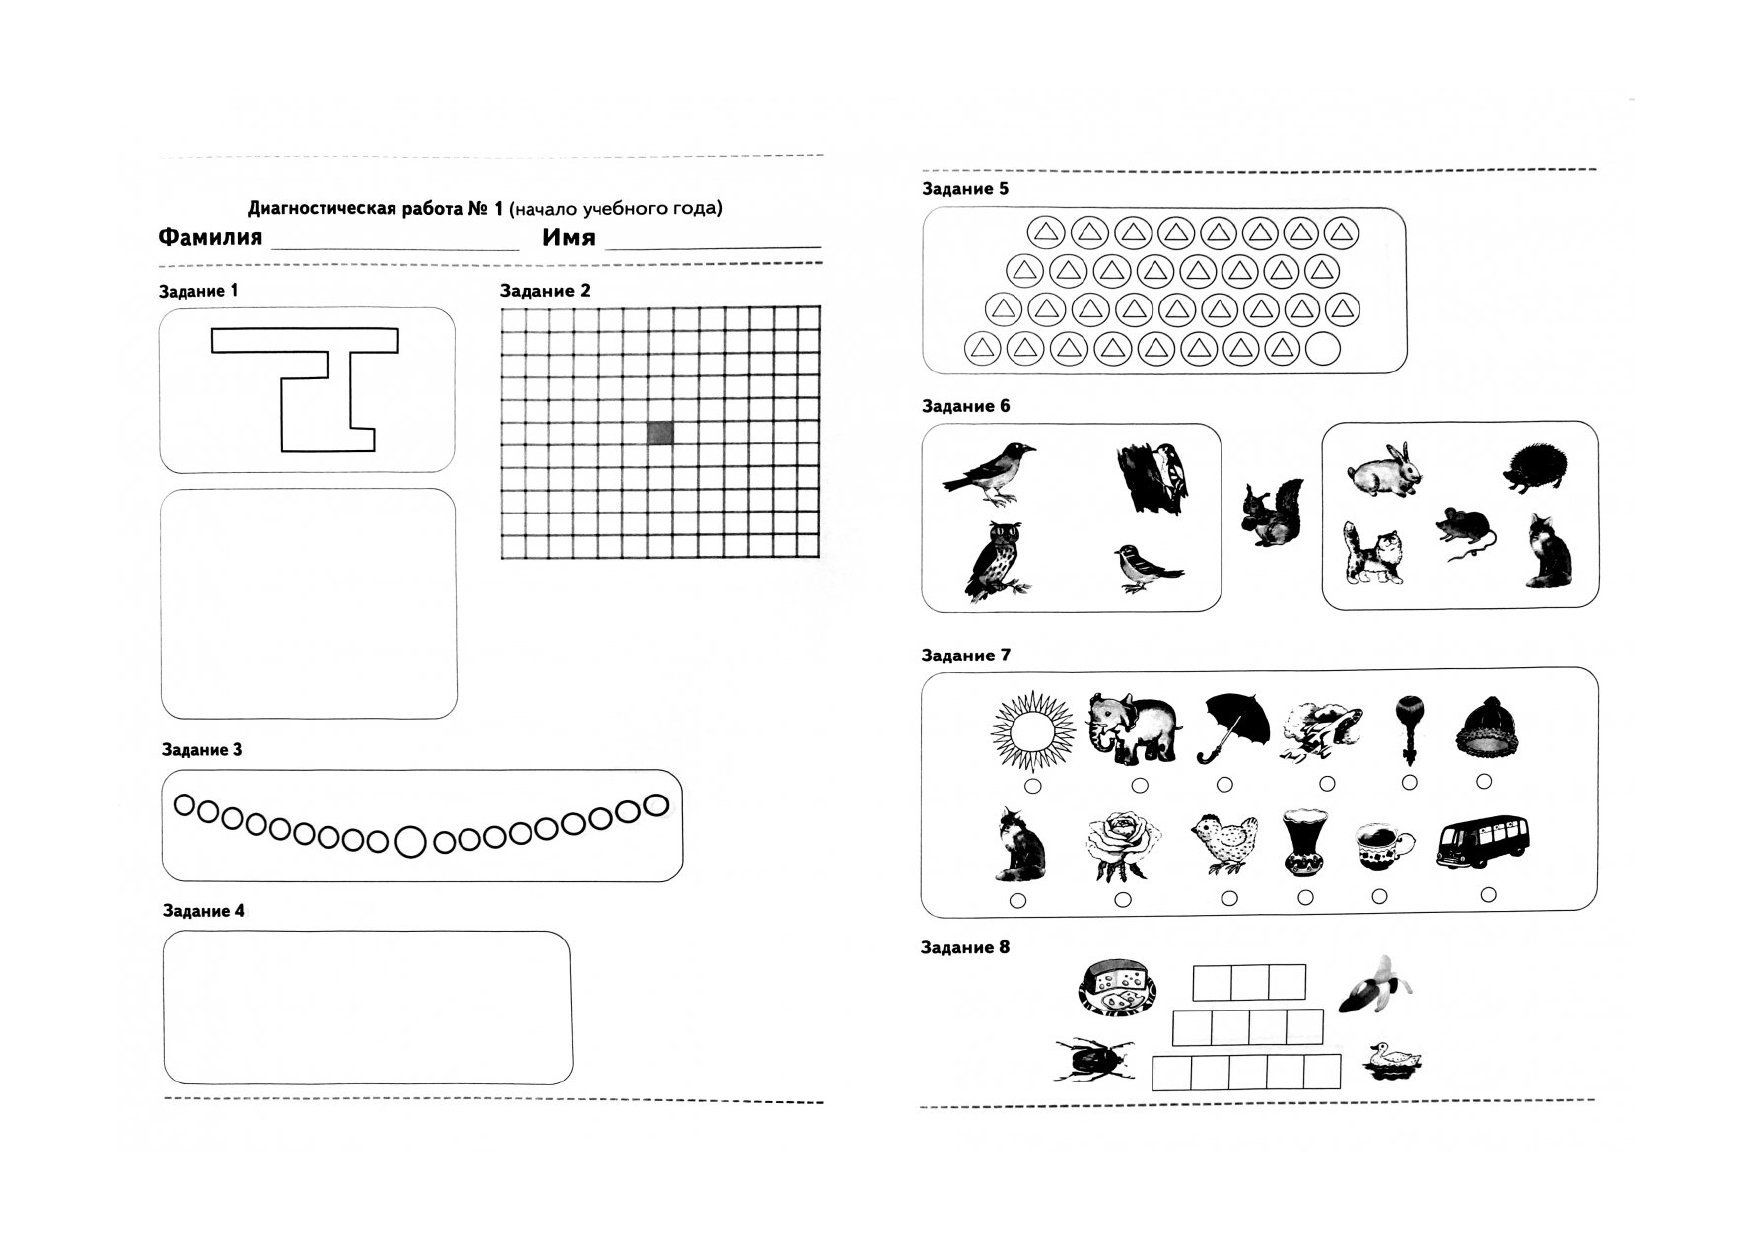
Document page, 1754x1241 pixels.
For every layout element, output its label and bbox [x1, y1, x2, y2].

picture [118, 88, 1636, 1152]
